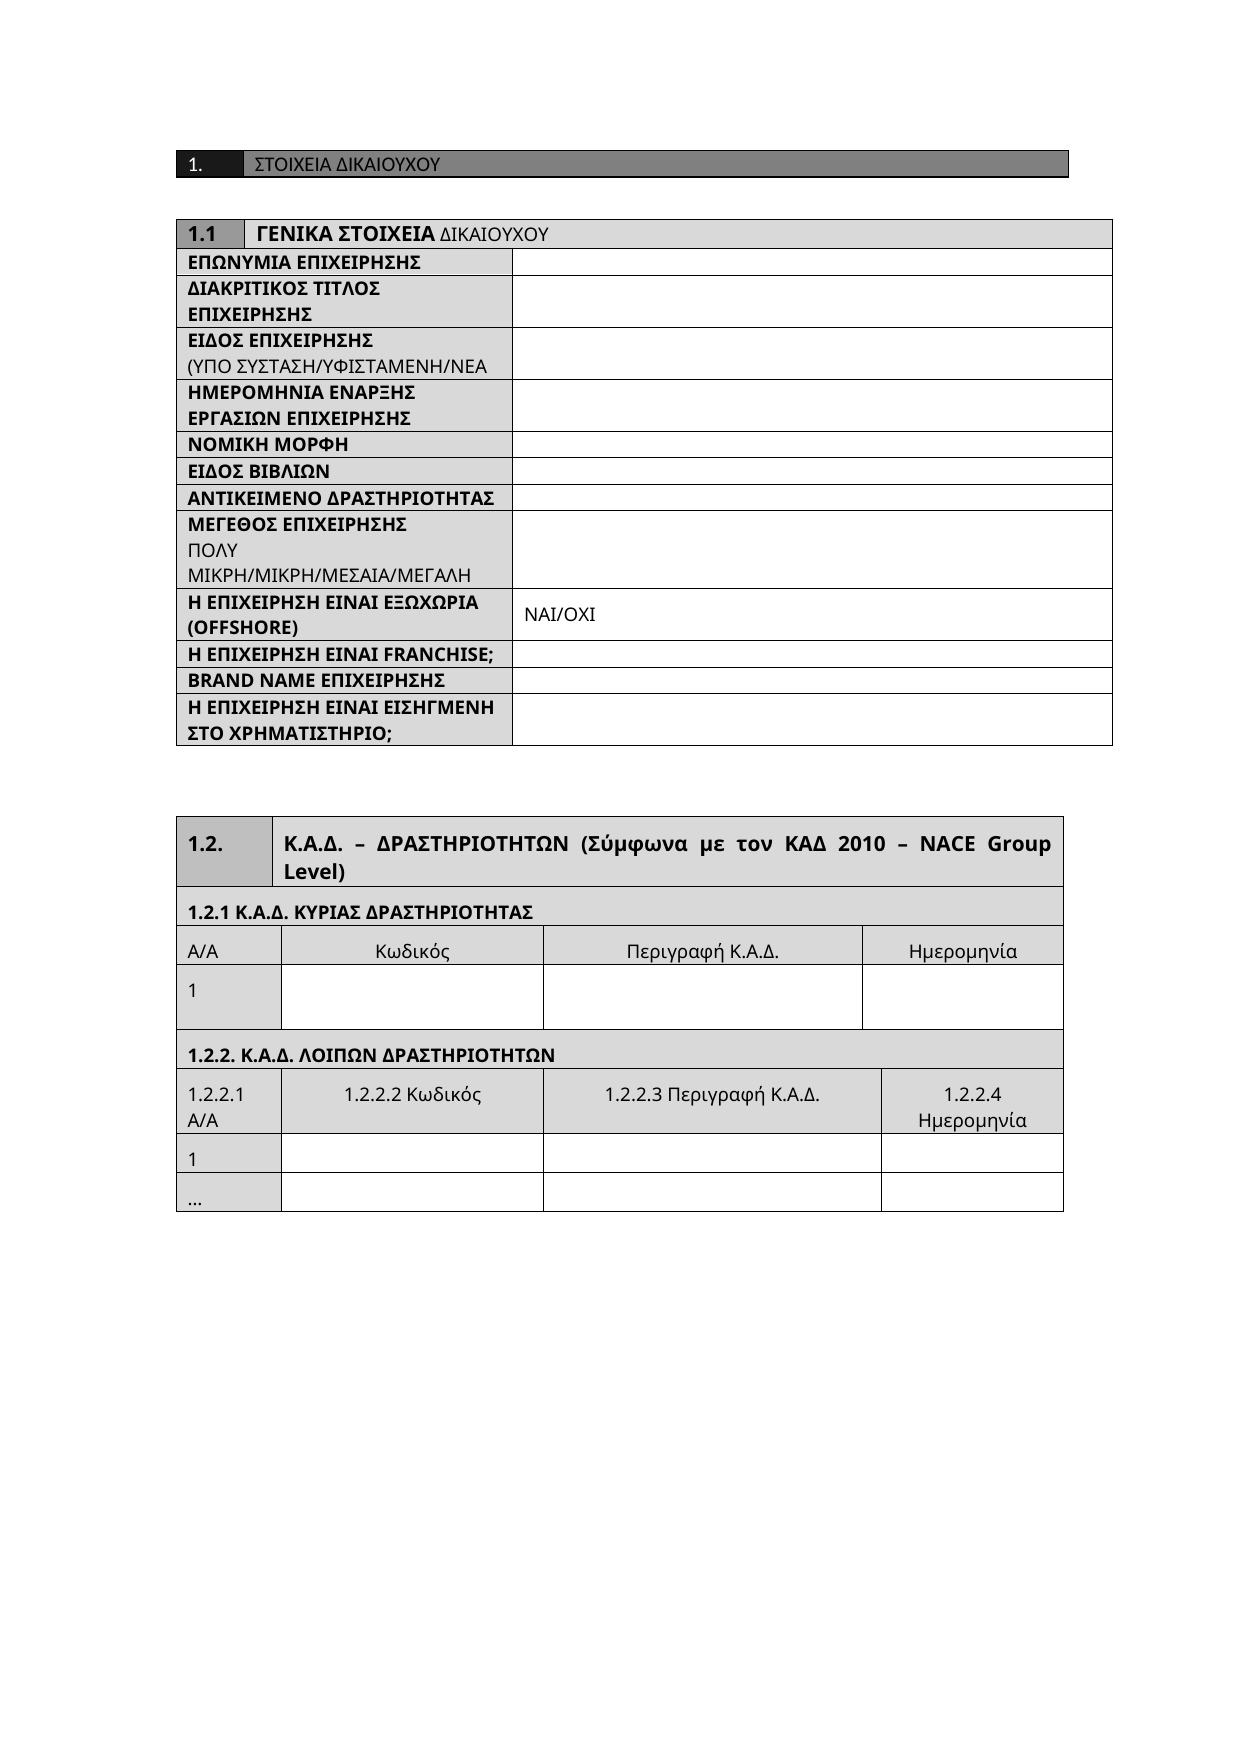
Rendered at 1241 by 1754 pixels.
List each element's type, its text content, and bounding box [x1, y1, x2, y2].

table_cell [282, 965, 543, 1029]
table_cell ΕΠΩΝΥΜΙΑ ΕΠΙΧΕΙΡΗΣΗΣ [177, 249, 512, 274]
table_header 1. [177, 151, 243, 176]
table_cell [544, 1134, 881, 1172]
table_cell 1.2.2.3 Περιγραφή Κ.Α.Δ. [544, 1069, 881, 1133]
table_cell [513, 458, 1112, 484]
table_cell [513, 276, 1112, 327]
table_cell ΑΝΤΙΚΕΙΜΕΝΟ ΔΡΑΣΤΗΡΙΟΤΗΤΑΣ [177, 485, 512, 510]
table_cell [513, 249, 1112, 274]
table_cell Περιγραφή Κ.Α.Δ. [544, 926, 862, 964]
table_cell [513, 380, 1112, 431]
table_header 1.1 [177, 220, 244, 248]
table_cell [544, 1173, 881, 1211]
table_header ΓΕΝΙΚΑ ΣΤΟΙΧΕΙΑ ΔΙΚΑΙΟΥΧΟΥ [245, 220, 1112, 248]
table_cell [544, 965, 862, 1029]
table_cell [513, 641, 1112, 667]
table_cell Κωδικός [282, 926, 543, 964]
table_cell [513, 694, 1112, 745]
table_cell ΕΙΔΟΣ ΕΠΙΧΕΙΡΗΣΗΣ (ΥΠΟ ΣΥΣΤΑΣΗ/ΥΦΙΣΤΑΜΕΝΗ/ΝΕΑ [177, 328, 512, 379]
table_cell [282, 1173, 543, 1211]
table_cell [513, 328, 1112, 379]
table_cell ΕΙΔΟΣ ΒΙΒΛΙΩΝ [177, 458, 512, 484]
table_cell Η ΕΠΙΧΕΙΡΗΣΗ ΕΙΝΑΙ FRANCHISE; [177, 641, 512, 667]
table_cell 1.2.2. Κ.Α.Δ. ΛΟΙΠΩΝ ΔΡΑΣΤΗΡΙΟΤΗΤΩΝ [177, 1030, 1063, 1068]
table_header Κ.Α.Δ. – ΔΡΑΣΤΗΡΙΟΤΗΤΩΝ (Σύμφωνα με τον ΚΑΔ 2010 – NACE Group Level) [273, 817, 1063, 886]
table_header 1.2. [177, 817, 272, 886]
table_cell 1.2.1 Κ.Α.Δ. ΚΥΡΙΑΣ ΔΡΑΣΤΗΡΙΟΤΗΤΑΣ [177, 887, 1063, 925]
table_cell [513, 668, 1112, 693]
table_cell BRAND NAME ΕΠΙΧΕΙΡΗΣΗΣ [177, 668, 512, 693]
table_cell [882, 1134, 1063, 1172]
table_cell 1.2.2.4 Ημερομηνία [882, 1069, 1063, 1133]
table_cell ΝΟΜΙΚΗ ΜΟΡΦΗ [177, 432, 512, 457]
table_cell [513, 511, 1112, 588]
table_cell Α/Α [177, 926, 281, 964]
table_cell [513, 432, 1112, 457]
table_cell [882, 1173, 1063, 1211]
table_cell Ημερομηνία [863, 926, 1063, 964]
table_cell ΜΕΓΕΘΟΣ ΕΠΙΧΕΙΡΗΣΗΣ ΠΟΛΥ ΜΙΚΡΗ/ΜΙΚΡΗ/ΜΕΣΑΙΑ/ΜΕΓΑΛΗ [177, 511, 512, 588]
table_cell [863, 965, 1063, 1029]
table_cell 1.2.2.1 Α/Α [177, 1069, 281, 1133]
table_cell 1.2.2.2 Κωδικός [282, 1069, 543, 1133]
table_header ΣΤΟΙΧΕΙΑ ΔΙΚΑΙΟΥΧΟΥ [244, 151, 1068, 176]
table_cell ΔΙΑΚΡΙΤΙΚΟΣ ΤΙΤΛΟΣ ΕΠΙΧΕΙΡΗΣΗΣ [177, 276, 512, 327]
table_cell Η ΕΠΙΧΕΙΡΗΣΗ ΕΙΝΑΙ ΕΙΣΗΓΜΕΝΗ ΣΤΟ ΧΡΗΜΑΤΙΣΤΗΡΙΟ; [177, 694, 512, 745]
table_cell 1 [177, 965, 281, 1029]
table_cell ΗΜΕΡΟΜΗΝΙΑ ΕΝΑΡΞΗΣ ΕΡΓΑΣΙΩΝ ΕΠΙΧΕΙΡΗΣΗΣ [177, 380, 512, 431]
table_cell … [177, 1173, 281, 1211]
table_cell 1 [177, 1134, 281, 1172]
table_cell ΝΑΙ/ΟΧΙ [513, 589, 1112, 640]
table_cell [282, 1134, 543, 1172]
table_cell [513, 485, 1112, 510]
table_cell Η ΕΠΙΧΕΙΡΗΣΗ ΕΙΝΑΙ ΕΞΩΧΩΡΙΑ (OFFSHORE) [177, 589, 512, 640]
